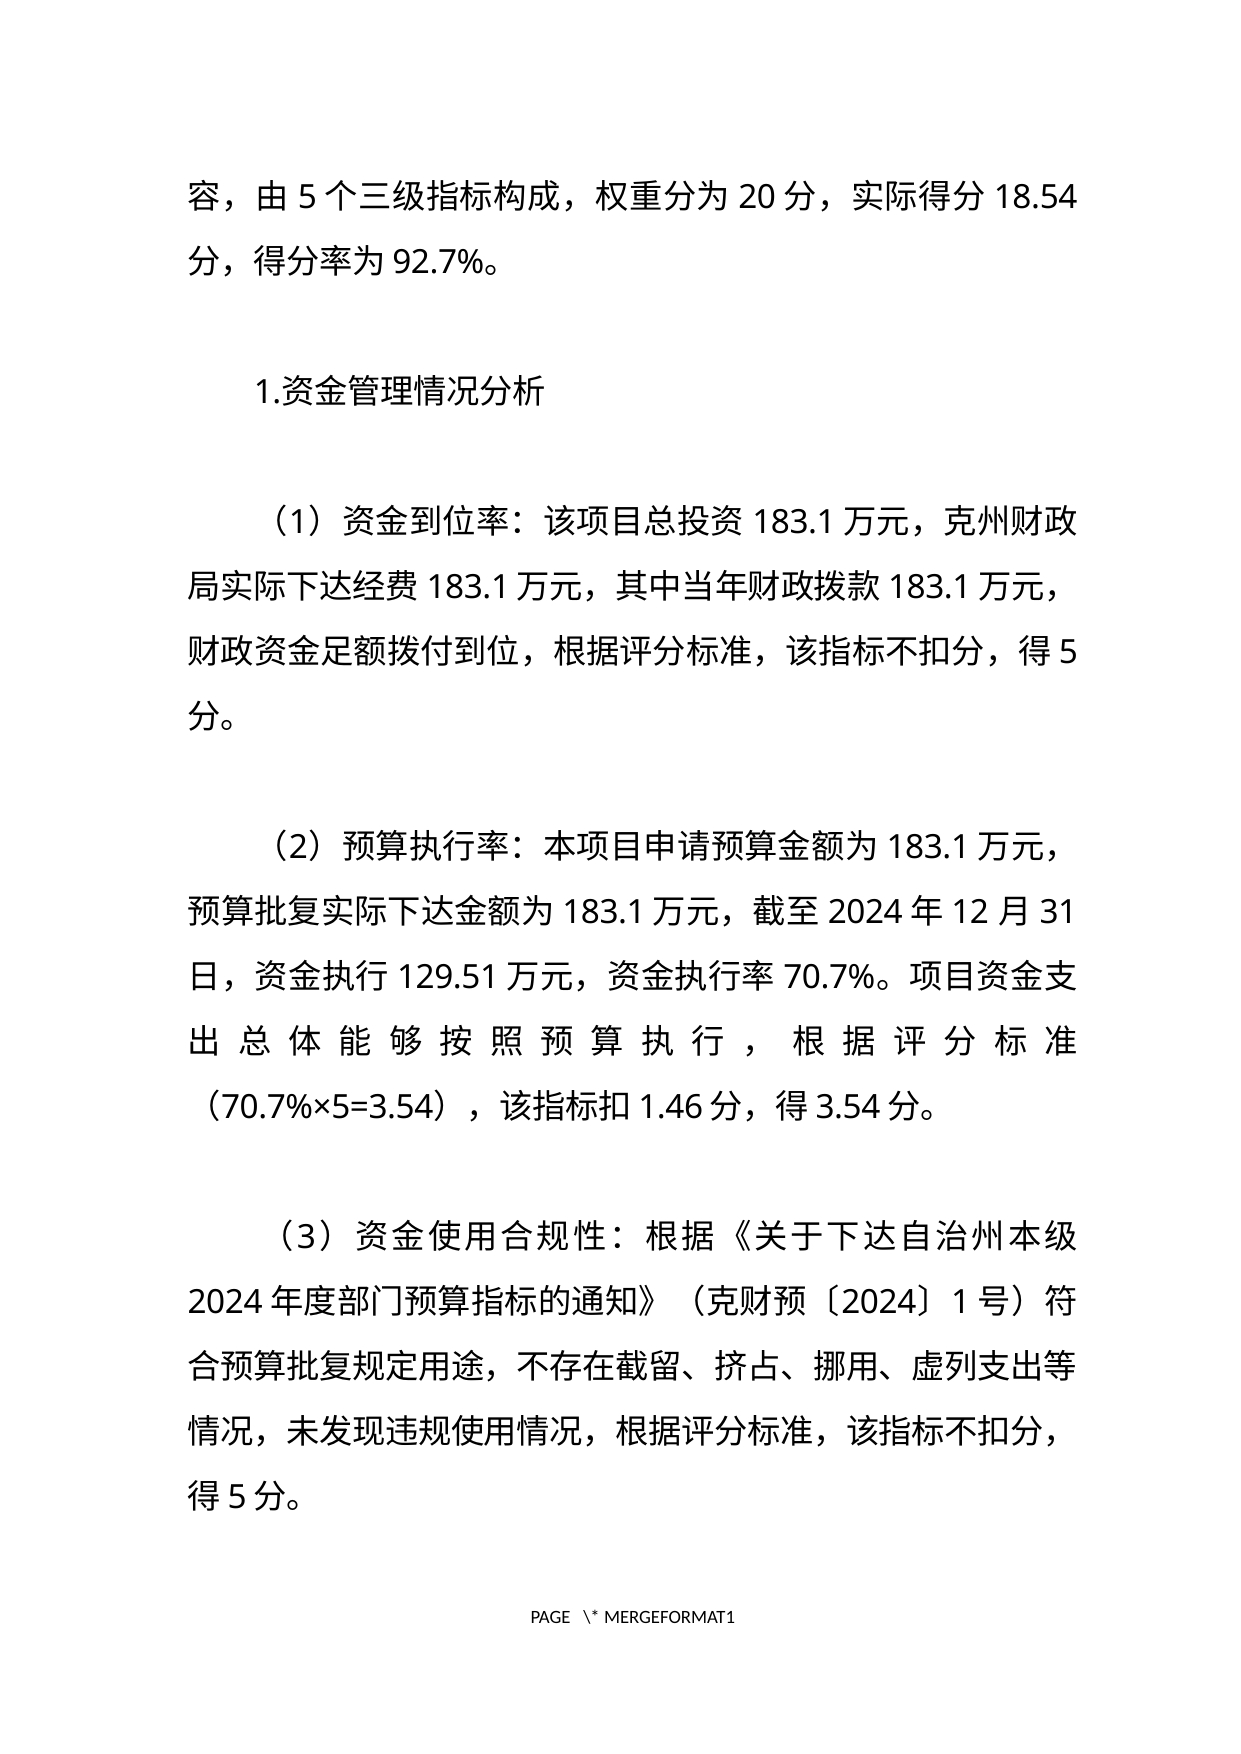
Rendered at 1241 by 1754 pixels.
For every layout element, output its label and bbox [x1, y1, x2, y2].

text [187, 162, 1078, 1527]
